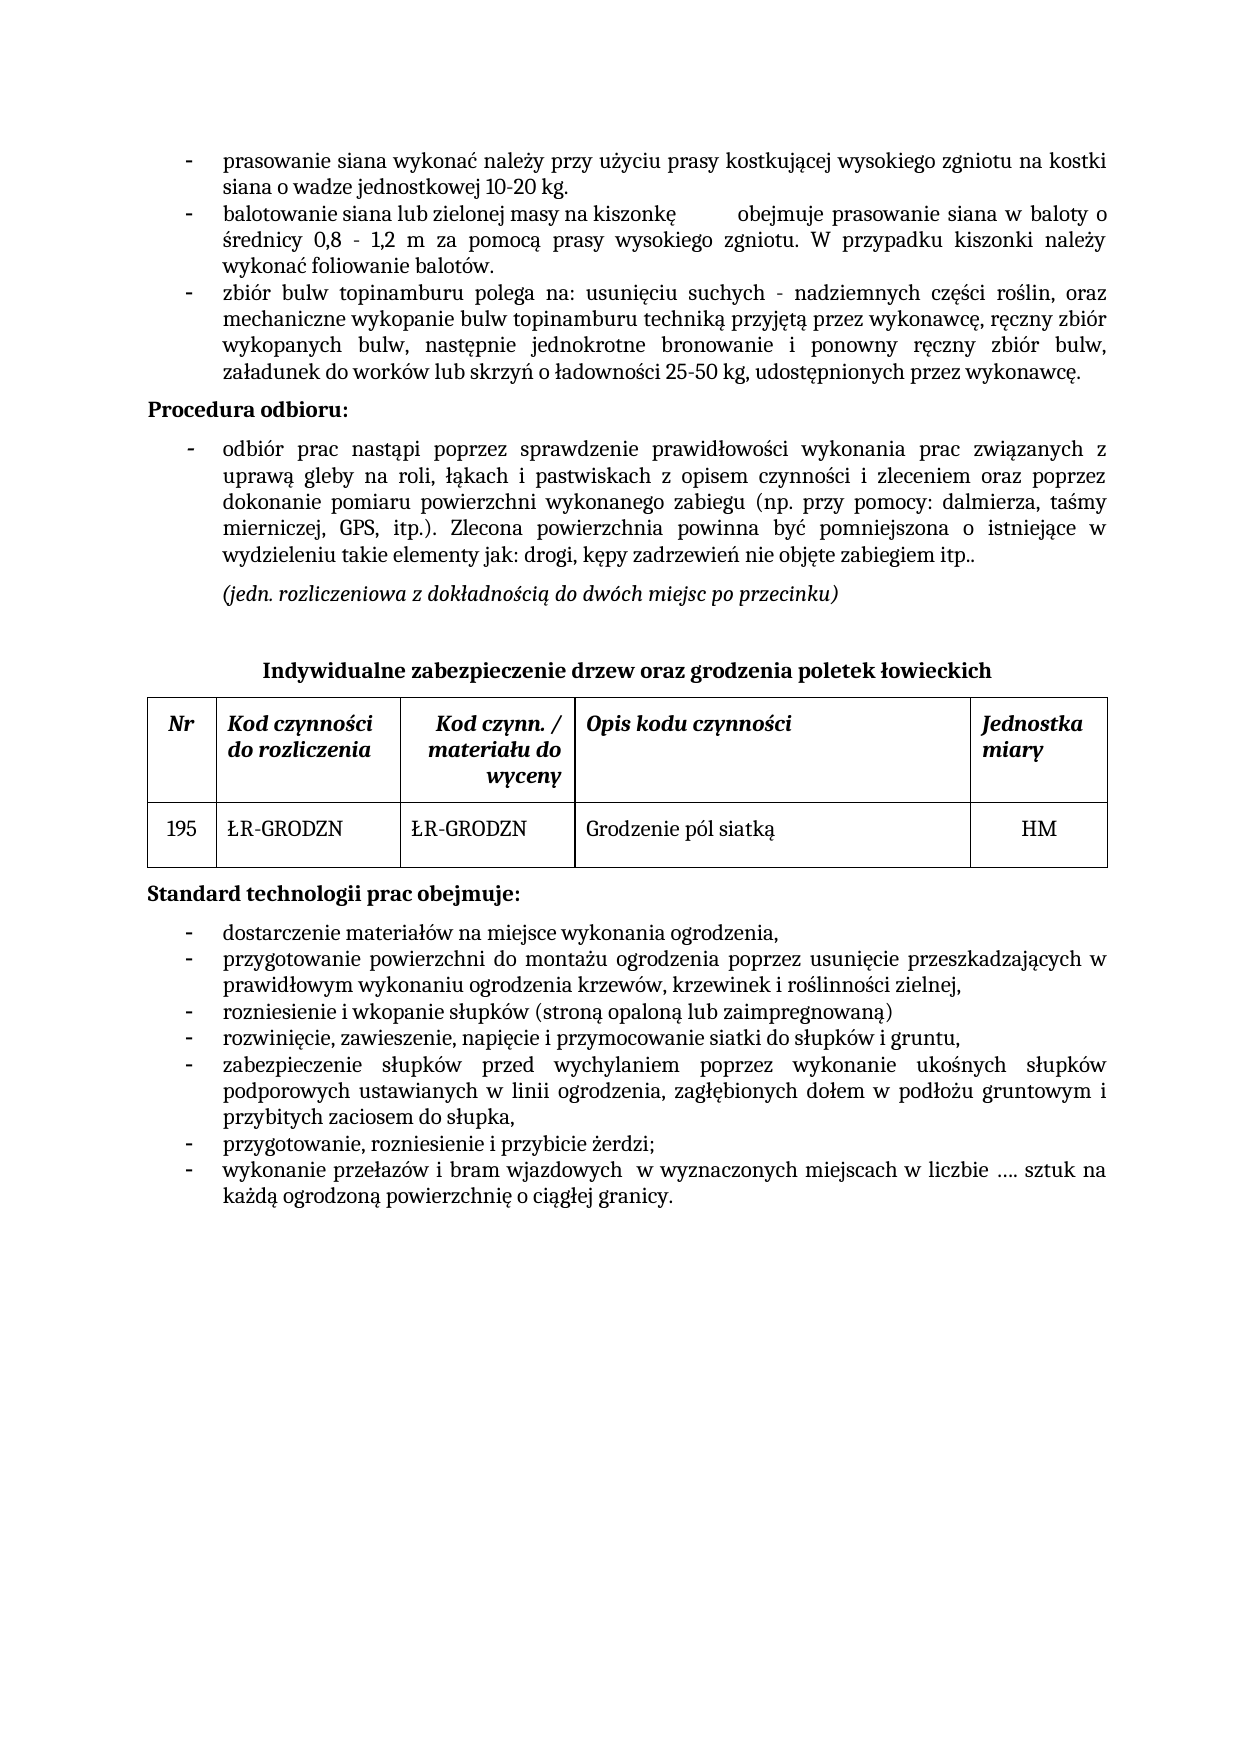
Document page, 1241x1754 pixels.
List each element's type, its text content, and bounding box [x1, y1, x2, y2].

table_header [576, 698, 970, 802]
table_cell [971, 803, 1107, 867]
list balotowanie siana lub zielonej masy na kiszonkę obejmuje prasowanie siana w baloty o średnicy 0,8 - 1,2 m za pomocą prasy wysokiego zgniotu. W przypadku kiszonki należy wykonać foliowanie balotów. [185, 200, 1107, 279]
list zbiór bulw topinamburu polega na: usunięciu suchych - nadziemnych części roślin, oraz mechaniczne wykopanie bulw topinamburu techniką przyjętą przez wykonawcę, ręczny zbiór wykopanych bulw, następnie jednokrotne bronowanie i ponowny ręczny zbiór bulw, załadunek do worków lub skrzyń o ładowności 25-50 kg, udostępnionych przez wykonawcę. [185, 279, 1107, 385]
text (jedn. rozliczeniowa z dokładnością do dwóch miejsc po przecinku) [148, 580, 1107, 607]
list odbiór prac nastąpi poprzez sprawdzenie prawidłowości wykonania prac związanych z uprawą gleby na roli, łąkach i pastwiskach z opisem czynności i zleceniem oraz poprzez dokonanie pomiaru powierzchni wykonanego zabiegu (np. przy pomocy: dalmierza, taśmy mierniczej, GPS, itp.). Zlecona powierzchnia powinna być pomniejszona o istniejące w wydzieleniu takie elementy jak: drogi, kępy zadrzewień nie objęte zabiegiem itp.. [185, 436, 1107, 568]
list rozwinięcie, zawieszenie, napięcie i przymocowanie siatki do słupków i gruntu, [185, 1025, 1107, 1051]
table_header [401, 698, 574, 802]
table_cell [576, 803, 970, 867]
text Procedura odbioru: [148, 397, 1107, 424]
list zabezpieczenie słupków przed wychylaniem poprzez wykonanie ukośnych słupków podporowych ustawianych w linii ogrodzenia, zagłębionych dołem w podłożu gruntowym i przybitych zaciosem do słupka, [185, 1051, 1107, 1130]
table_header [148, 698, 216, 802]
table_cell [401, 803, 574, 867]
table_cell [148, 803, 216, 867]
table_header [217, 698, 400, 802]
list prasowanie siana wykonać należy przy użyciu prasy kostkującej wysokiego zgniotu na kostki siana o wadze jednostkowej 10-20 kg. [185, 148, 1107, 200]
list przygotowanie, rozniesienie i przybicie żerdzi; [185, 1130, 1107, 1157]
list dostarczenie materiałów na miejsce wykonania ogrodzenia, [185, 919, 1107, 946]
list wykonanie przełazów i bram wjazdowych w wyznaczonych miejscach w liczbie …. sztuk na każdą ogrodzoną powierzchnię o ciągłej granicy. [185, 1157, 1107, 1209]
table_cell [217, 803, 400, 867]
list rozniesienie i wkopanie słupków (stroną opaloną lub zaimpregnowaną) [185, 999, 1107, 1025]
text Indywidualne zabezpieczenie drzew oraz grodzenia poletek łowieckich [148, 658, 1107, 684]
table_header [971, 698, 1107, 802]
list przygotowanie powierzchni do montażu ogrodzenia poprzez usunięcie przeszkadzających w prawidłowym wykonaniu ogrodzenia krzewów, krzewinek i roślinności zielnej, [185, 946, 1107, 999]
text Standard technologii prac obejmuje: [148, 881, 1107, 907]
